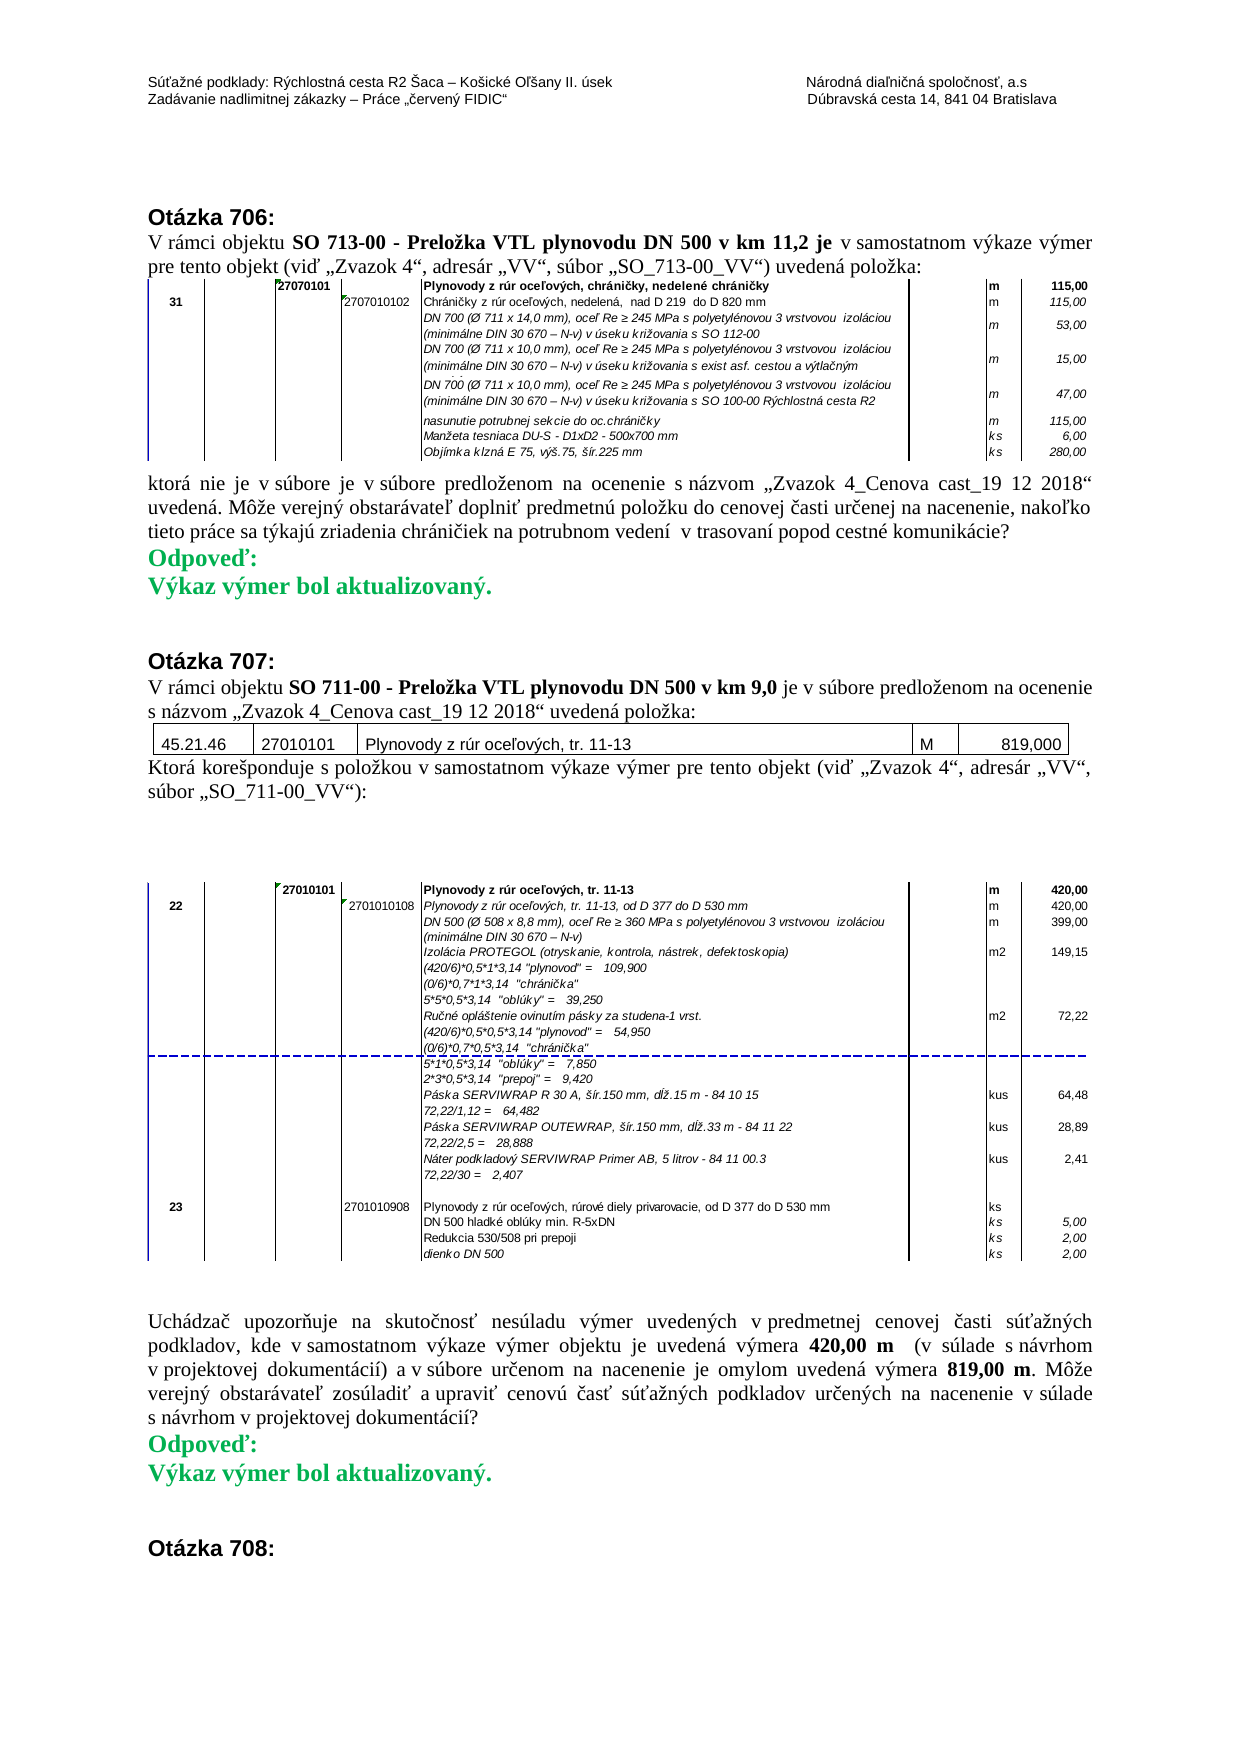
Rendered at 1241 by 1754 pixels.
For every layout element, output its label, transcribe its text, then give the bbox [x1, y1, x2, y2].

table_header Plynovody z rúr oceľových, tr. 11-13 [358, 724, 912, 754]
table_header 819,000 [959, 724, 1068, 754]
text V rámci objektu SO 711-00 - Preložka VTL plynovodu DN 500 v km 9,0 je v súbore predloženom na ocenenie s názvom „Zvazok 4_Cenova cast_19 12 2018“ uvedená položka: [148, 675, 1093, 723]
text Uchádzač upozorňuje na skutočnosť nesúladu výmer uvedených v predmetnej cenovej časti súťažných podkladov, kde v samostatnom výkaze výmer objektu je uvedená výmera 420,00 m (v súlade s návrhom v projektovej dokumentácií) a v súbore určenom na nacenenie je omylom uvedená výmera 819,00 m. Môže verejný obstarávateľ zosúladiť a upraviť cenovú časť súťažných podkladov určených na nacenenie v súlade s návrhom v projektovej dokumentácií? [148, 1308, 1093, 1429]
text Odpoveď: [148, 543, 1093, 571]
text Výkaz výmer bol aktualizovaný. [148, 1458, 1093, 1486]
table_header M [913, 724, 958, 754]
text Otázka 708: [148, 1534, 1093, 1561]
text Odpoveď: [148, 1429, 1093, 1458]
text Otázka 706: [148, 203, 1093, 230]
text ktorá nie je v súbore je v súbore predloženom na ocenenie s názvom „Zvazok 4_Cenova cast_19 12 2018“ uvedená. Môže verejný obstarávateľ doplniť predmetnú položku do cenovej časti určenej na nacenenie, nakoľko tieto práce sa týkajú zriadenia chráničiek na potrubnom vedení v trasovaní popod cestné komunikácie? [148, 278, 1093, 543]
text Výkaz výmer bol aktualizovaný. [148, 571, 1093, 600]
text Ktorá korešponduje s položkou v samostatnom výkaze výmer pre tento objekt (viď „Zvazok 4“, adresár „VV“, súbor „SO_711-00_VV“): [148, 755, 1093, 803]
text Otázka 707: [148, 648, 1093, 675]
text V rámci objektu SO 713-00 - Preložka VTL plynovodu DN 500 v km 11,2 je v samostatnom výkaze výmer pre tento objekt (viď „Zvazok 4“, adresár „VV“, súbor „SO_713-00_VV“) uvedená položka: [148, 230, 1093, 278]
table_header 27010101 [254, 724, 357, 754]
table_header 45.21.46 [154, 724, 253, 754]
